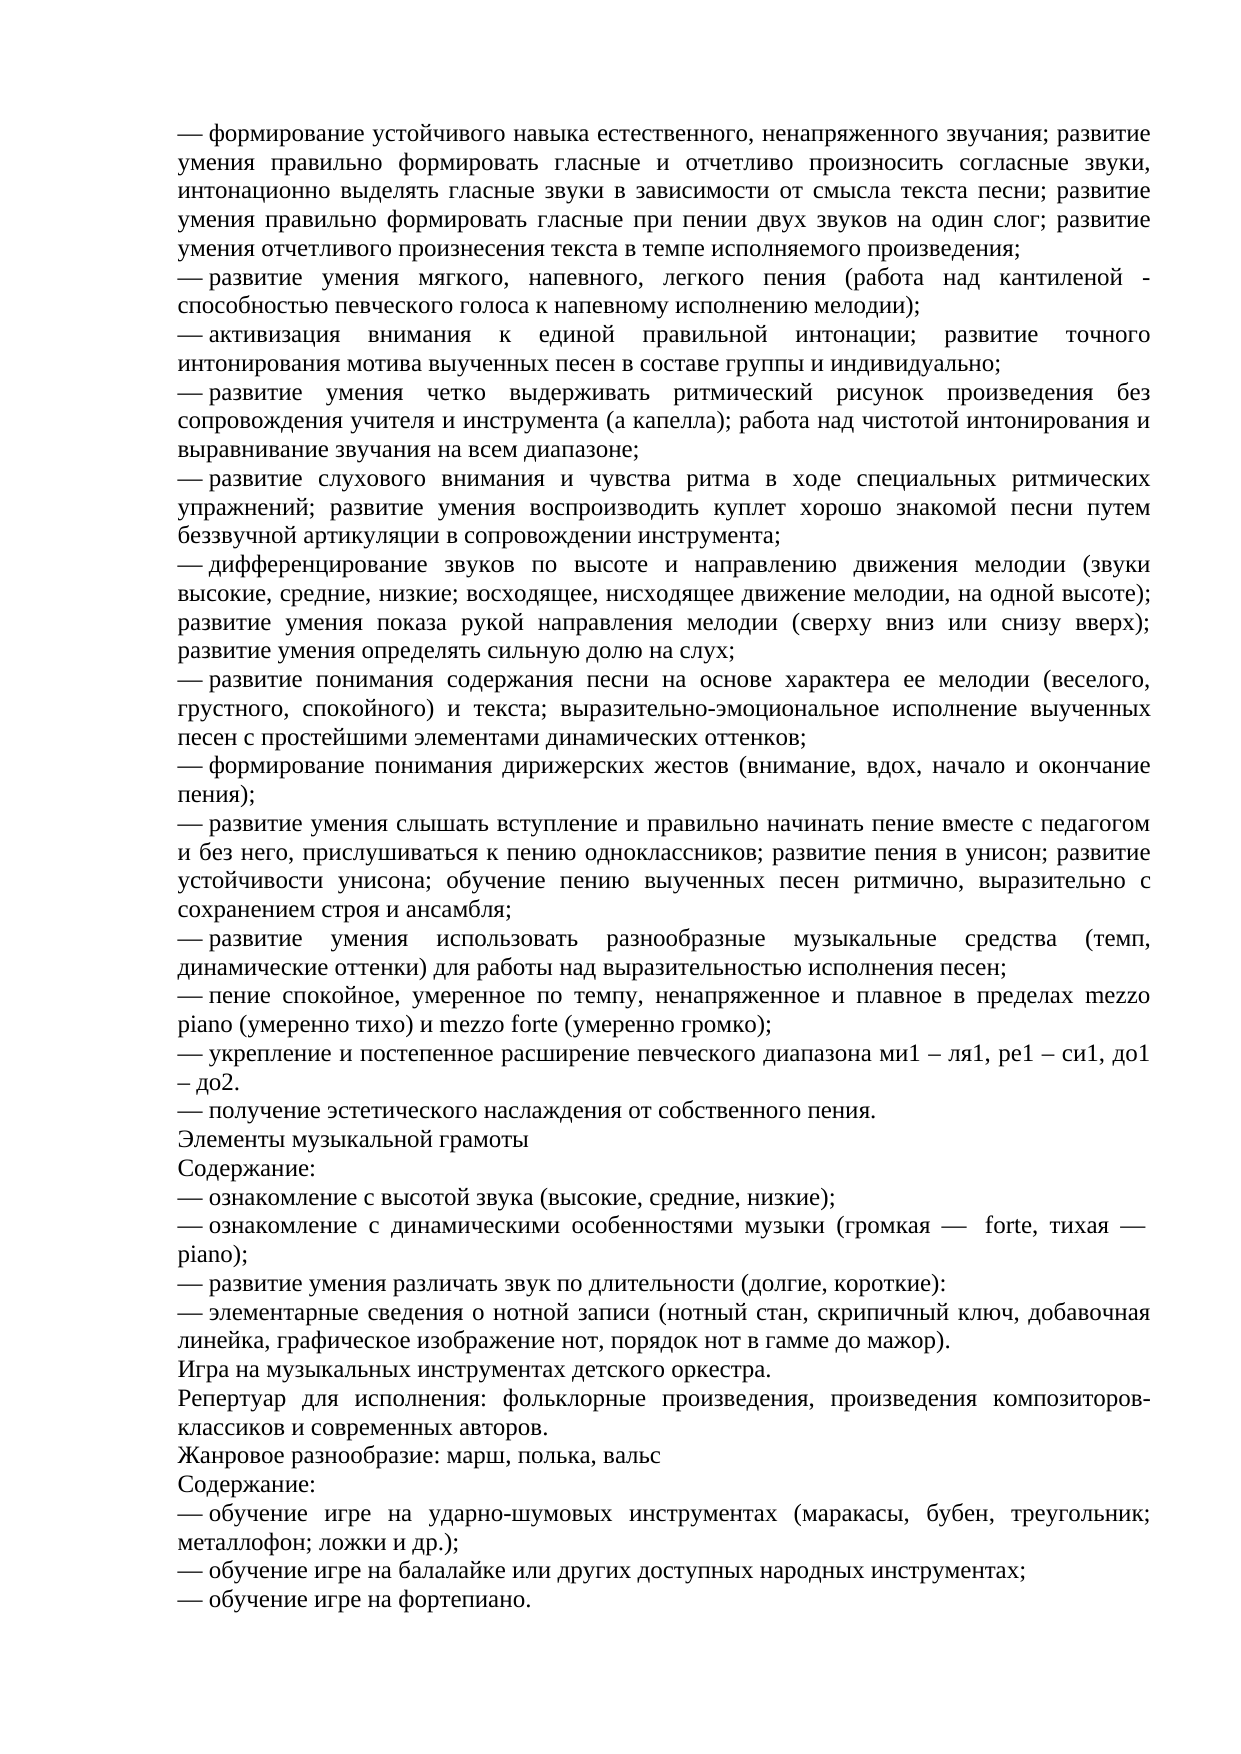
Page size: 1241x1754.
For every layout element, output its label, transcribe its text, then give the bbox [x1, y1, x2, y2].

text ― пение спокойное, умеренное по темпу, ненапряженное и плавное в пределах mezzo piano (умеренно тихо) и mezzo forte (умеренно громко); [177, 981, 1152, 1038]
text ― развитие умения слышать вступление и правильно начинать пение вместе с педагогом и без него, прислушиваться к пению одноклассников; развитие пения в унисон; развитие устойчивости унисона; обучение пению выученных песен ритмично, выразительно с сохранением строя и ансамбля; [177, 808, 1152, 923]
text ― ознакомление с высотой звука (высокие, средние, низкие); [177, 1182, 1152, 1211]
text Элементы музыкальной грамоты [177, 1124, 1152, 1153]
text ― обучение игре на фортепиано. [177, 1584, 1152, 1613]
text ― развитие умения мягкого, напевного, легкого пения (работа над кантиленой - способностью певческого голоса к напевному исполнению мелодии); [177, 262, 1152, 319]
text Содержание: [177, 1153, 1152, 1182]
text Игра на музыкальных инструментах детского оркестра. [177, 1354, 1152, 1383]
text ― укрепление и постепенное расширение певческого диапазона ми1 – ля1, ре1 – си1, до1 – до2. [177, 1038, 1152, 1096]
text ― развитие умения использовать разнообразные музыкальные средства (темп, динамические оттенки) для работы над выразительностью исполнения песен; [177, 923, 1152, 981]
text Репертуар для исполнения: фольклорные произведения, произведения композиторов-классиков и современных авторов. [177, 1383, 1152, 1441]
text Жанровое разнообразие: марш, полька, вальс [177, 1441, 1152, 1469]
text ― получение эстетического наслаждения от собственного пения. [177, 1096, 1152, 1124]
text ― обучение игре на ударно-шумовых инструментах (маракасы, бубен, треугольник; металлофон; ложки и др.); [177, 1498, 1152, 1556]
text ― активизация внимания к единой правильной интонации; развитие точного интонирования мотива выученных песен в составе группы и индивидуально; [177, 319, 1152, 377]
text ― элементарные сведения о нотной записи (нотный стан, скрипичный ключ, добавочная линейка, графическое изображение нот, порядок нот в гамме до мажор). [177, 1297, 1152, 1354]
text ― обучение игре на балалайке или других доступных народных инструментах; [177, 1556, 1152, 1584]
text ― развитие понимания содержания песни на основе характера ее мелодии (веселого, грустного, спокойного) и текста; выразительно-эмоциональное исполнение выученных песен с простейшими элементами динамических оттенков; [177, 664, 1152, 751]
text ― ознакомление с динамическими особенностями музыки (громкая ― forte, тихая ― piano); [177, 1211, 1152, 1268]
text ― формирование понимания дирижерских жестов (внимание, вдох, начало и окончание пения); [177, 751, 1152, 808]
text ― развитие слухового внимания и чувства ритма в ходе специальных ритмических упражнений; развитие умения воспроизводить куплет хорошо знакомой песни путем беззвучной артикуляции в сопровождении инструмента; [177, 463, 1152, 549]
text ― развитие умения различать звук по длительности (долгие, короткие): [177, 1268, 1152, 1297]
text ― развитие умения четко выдерживать ритмический рисунок произведения без сопровождения учителя и инструмента (а капелла); работа над чистотой интонирования и выравнивание звучания на всем диапазоне; [177, 377, 1152, 463]
text Содержание: [177, 1469, 1152, 1498]
text ― формирование устойчивого навыка естественного, ненапряженного звучания; развитие умения правильно формировать гласные и отчетливо произносить согласные звуки, интонационно выделять гласные звуки в зависимости от смысла текста песни; развитие умения правильно формировать гласные при пении двух звуков на один слог; развитие умения отчетливого произнесения текста в темпе исполняемого произведения; [177, 118, 1152, 262]
text ― дифференцирование звуков по высоте и направлению движения мелодии (звуки высокие, средние, низкие; восходящее, нисходящее движение мелодии, на одной высоте); развитие умения показа рукой направления мелодии (сверху вниз или снизу вверх); развитие умения определять сильную долю на слух; [177, 549, 1152, 664]
